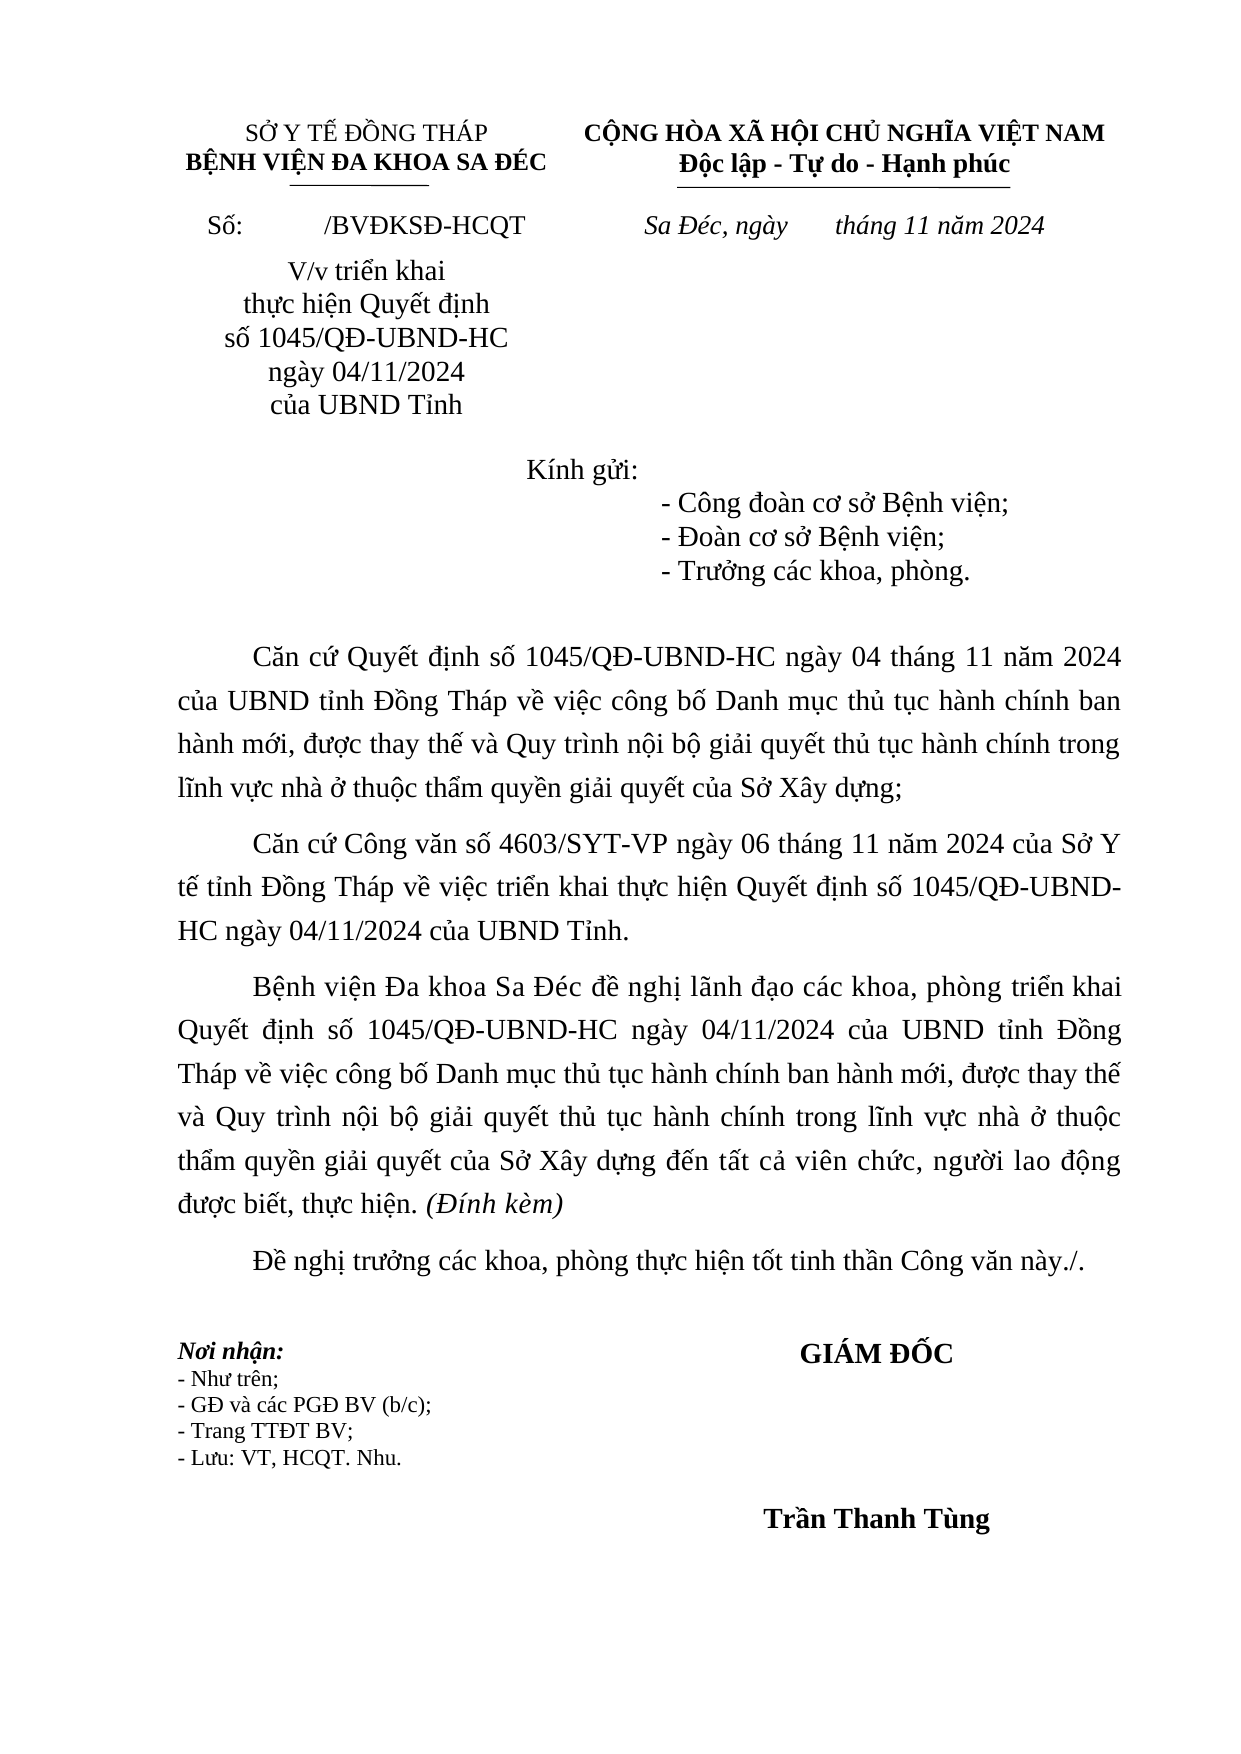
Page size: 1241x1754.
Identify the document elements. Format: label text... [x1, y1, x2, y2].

text Căn cứ Công văn số 4603/SYT-VP ngày 06 tháng 11 năm 2024 của Sở Y tế tỉnh Đồng Tháp về việc triển khai thực hiện Quyết định số 1045/QĐ-UBND-HC ngày 04/11/2024 của UBND Tỉnh. [177, 826, 1122, 946]
table_header SỞ Y TẾ ĐỒNG THÁP BỆNH VIỆN ĐA KHOA SA ĐÉC [171, 118, 561, 191]
text Căn cứ Quyết định số 1045/QĐ-UBND-HC ngày 04 tháng 11 năm 2024 của UBND tỉnh Đồng Tháp về việc công bố Danh mục thủ tục hành chính ban hành mới, được thay thế và Quy trình nội bộ giải quyết thủ tục hành chính trong lĩnh vực nhà ở thuộc thẩm quyền giải quyết của Sở Xây dựng; [177, 639, 1122, 803]
table_header CỘNG HÒA XÃ HỘI CHỦ NGHĨA VIỆT NAM Độc lập - Tự do - Hạnh phúc [561, 118, 1128, 191]
text Bệnh viện Đa khoa Sa Đéc đề nghị lãnh đạo các khoa, phòng triển khai Quyết định số 1045/QĐ-UBND-HC ngày 04/11/2024 của UBND tỉnh Đồng Tháp về việc công bố Danh mục thủ tục hành chính ban hành mới, được thay thế và Quy trình nội bộ giải quyết thủ tục hành chính trong lĩnh vực nhà ở thuộc thẩm quyền giải quyết của Sở Xây dựng đến tất cả viên chức, người lao động được biết, thực hiện. (Đính kèm) [177, 969, 1122, 1220]
table_header Nơi nhận: - Như trên; - GĐ và các PGĐ BV (b/c); - Trang TTĐT BV; - Lưu: VT, HCQT. Nhu. [166, 1336, 620, 1535]
table_header GIÁM ĐỐC Trần Thanh Tùng [620, 1336, 1133, 1535]
table_cell Số: /BVĐKSĐ-HCQT V/v triển khai thực hiện Quyết định số 1045/QĐ-UBND-HC ngày 04/11/2024 của UBND Tỉnh [171, 191, 561, 452]
table_header Kính gửi: [166, 452, 649, 586]
table_cell Sa Đéc, ngày tháng 11 năm 2024 [561, 191, 1128, 452]
text Đề nghị trưởng các khoa, phòng thực hiện tốt tinh thần Công văn này./. [177, 1243, 1122, 1276]
table_header - Công đoàn cơ sở Bệnh viện; - Đoàn cơ sở Bệnh viện; - Trưởng các khoa, phòng. [650, 452, 1133, 586]
